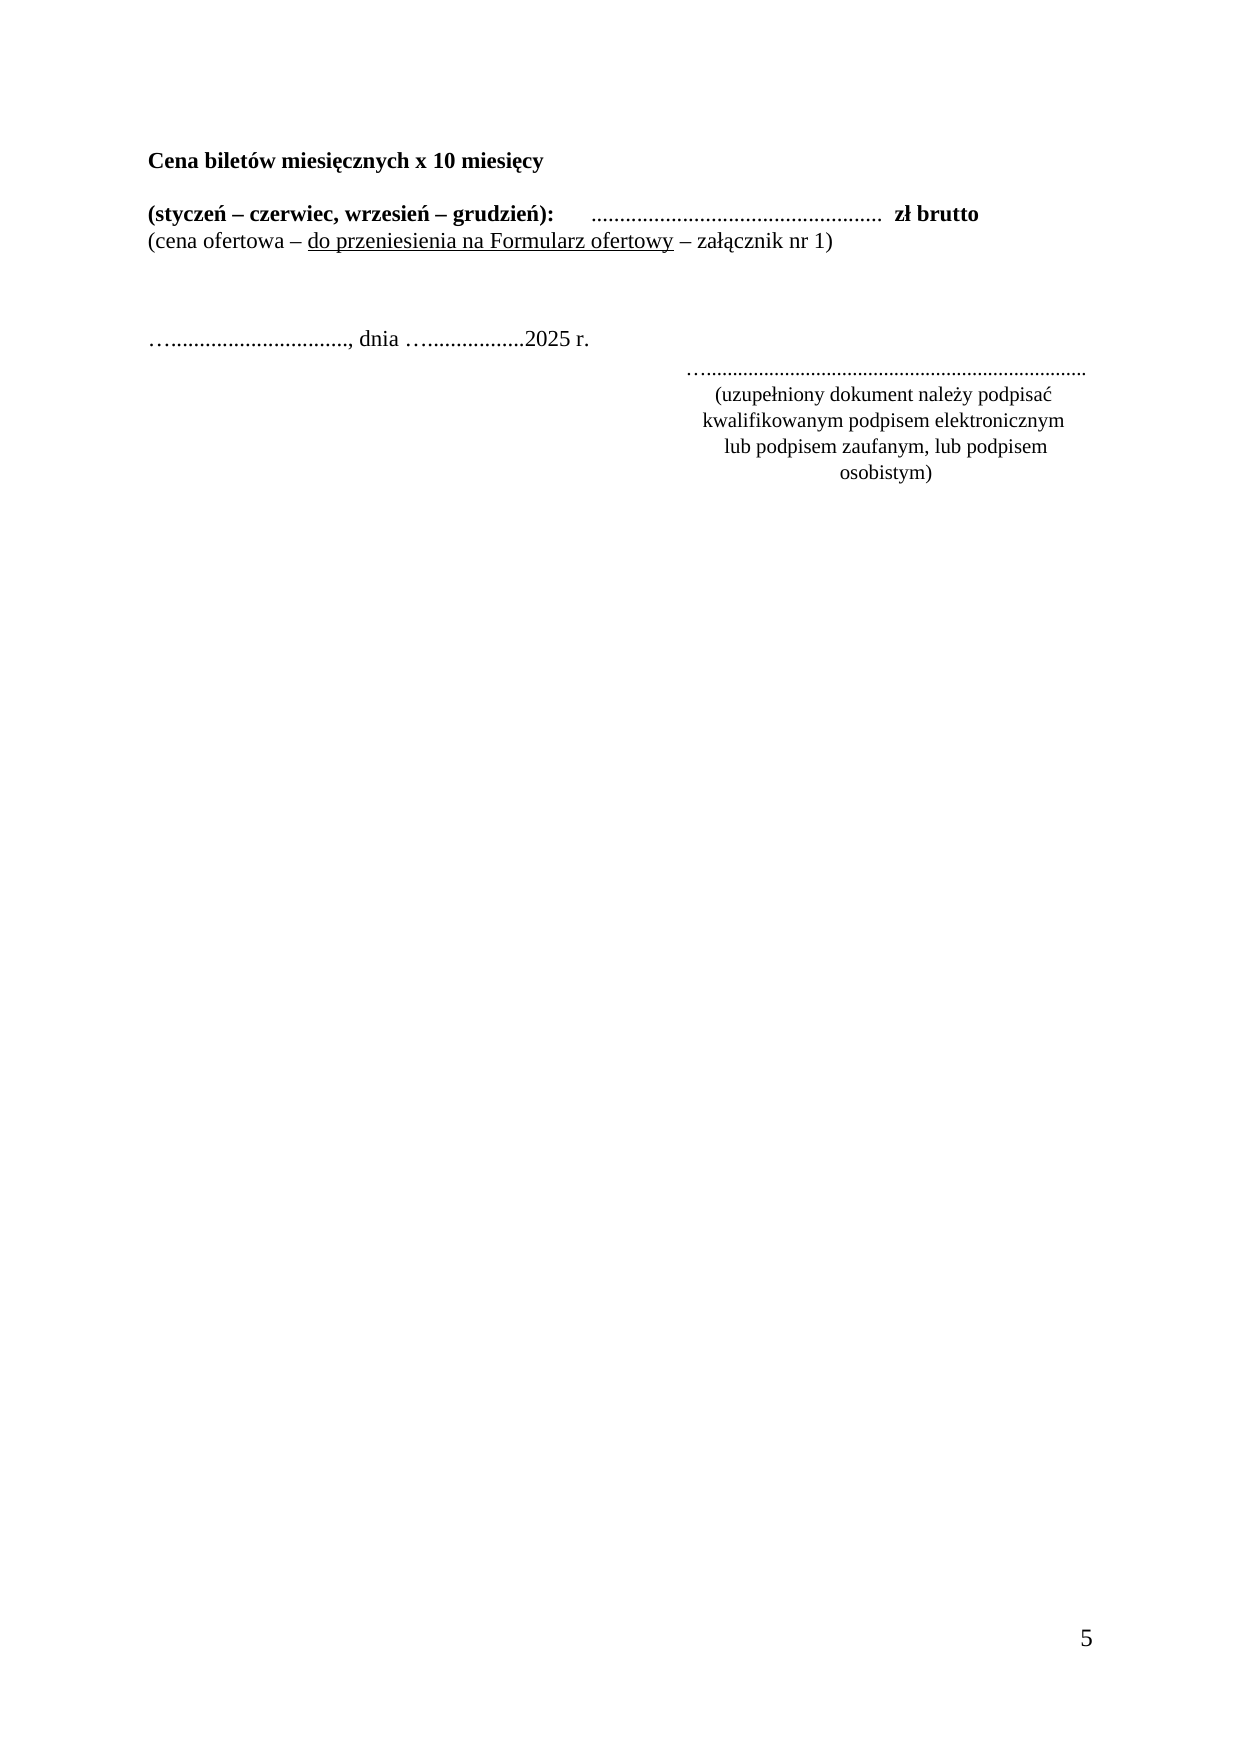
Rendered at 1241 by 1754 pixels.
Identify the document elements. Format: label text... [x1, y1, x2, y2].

text …......................................................................... (uzupełniony dokument należy podpisać kwalifikowanym podpisem elektronicznym lub podpisem zaufanym, lub podpisem osobistym) [679, 356, 1093, 484]
text …..............................., dnia ….................2025 r. [148, 325, 1093, 352]
text Cena biletów miesięcznych x 10 miesięcy [148, 148, 1093, 174]
text (styczeń – czerwiec, wrzesień – grudzień): ................................................... zł brutto (cena ofertowa – do przeniesienia na Formularz ofertowy – załącznik nr 1) [148, 174, 1093, 253]
